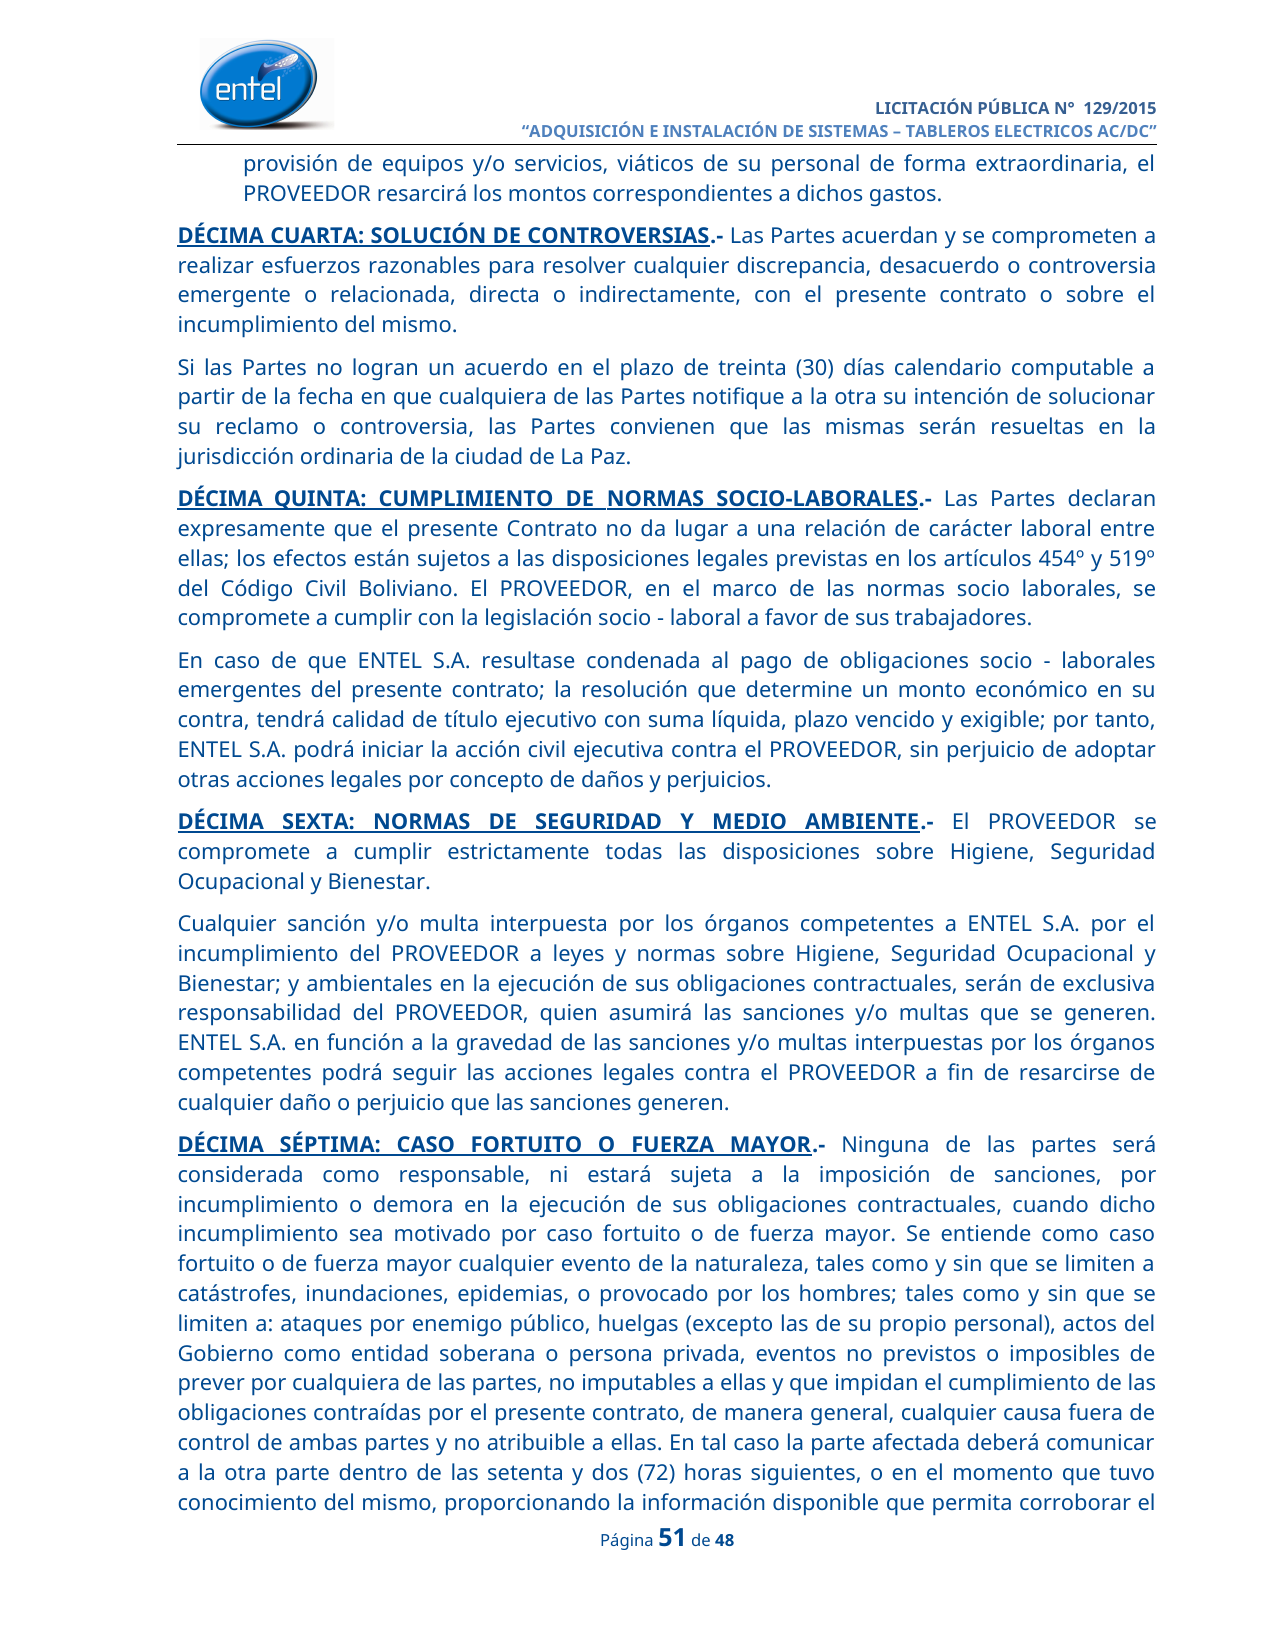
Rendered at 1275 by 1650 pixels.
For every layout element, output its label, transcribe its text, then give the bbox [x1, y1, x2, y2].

text Cualquier sanción y/o multa interpuesta por los órganos competentes a ENTEL S.A. por el incumplimiento del PROVEEDOR a leyes y normas sobre Higiene, Seguridad Ocupacional y Bienestar; y ambientales en la ejecución de sus obligaciones contractuales, serán de exclusiva responsabilidad del PROVEEDOR, quien asumirá las sanciones y/o multas que se generen. ENTEL S.A. en función a la gravedad de las sanciones y/o multas interpuestas por los órganos competentes podrá seguir las acciones legales contra el PROVEEDOR a fin de resarcirse de cualquier daño o perjuicio que las sanciones generen. [177, 908, 1157, 1116]
text DÉCIMA SEXTA: NORMAS DE SEGURIDAD Y MEDIO AMBIENTE.- El PROVEEDOR se compromete a cumplir estrictamente todas las disposiciones sobre Higiene, Seguridad Ocupacional y Bienestar. [177, 806, 1157, 895]
picture [199, 38, 335, 130]
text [177, 148, 1157, 207]
text DÉCIMA CUARTA: SOLUCIÓN DE CONTROVERSIAS.- Las Partes acuerdan y se comprometen a realizar esfuerzos razonables para resolver cualquier discrepancia, desacuerdo o controversia emergente o relacionada, directa o indirectamente, con el presente contrato o sobre el incumplimiento del mismo. [177, 220, 1157, 339]
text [177, 1129, 1157, 1516]
text Si las Partes no logran un acuerdo en el plazo de treinta (30) días calendario computable a partir de la fecha en que cualquiera de las Partes notifique a la otra su intención de solucionar su reclamo o controversia, las Partes convienen que las mismas serán resueltas en la jurisdicción ordinaria de la ciudad de La Paz. [177, 351, 1157, 471]
text En caso de que ENTEL S.A. resultase condenada al pago de obligaciones socio - laborales emergentes del presente contrato; la resolución que determine un monto económico en su contra, tendrá calidad de título ejecutivo con suma líquida, plazo vencido y exigible; por tanto, ENTEL S.A. podrá iniciar la acción civil ejecutiva contra el PROVEEDOR, sin perjuicio de adoptar otras acciones legales por concepto de daños y perjuicios. [177, 644, 1157, 793]
text DÉCIMA QUINTA: CUMPLIMIENTO DE NORMAS SOCIO-LABORALES.- Las Partes declaran expresamente que el presente Contrato no da lugar a una relación de carácter laboral entre ellas; los efectos están sujetos a las disposiciones legales previstas en los artículos 454º y 519º del Código Civil Boliviano. El PROVEEDOR, en el marco de las normas socio laborales, se compromete a cumplir con la legislación socio - laboral a favor de sus trabajadores. [177, 483, 1157, 632]
